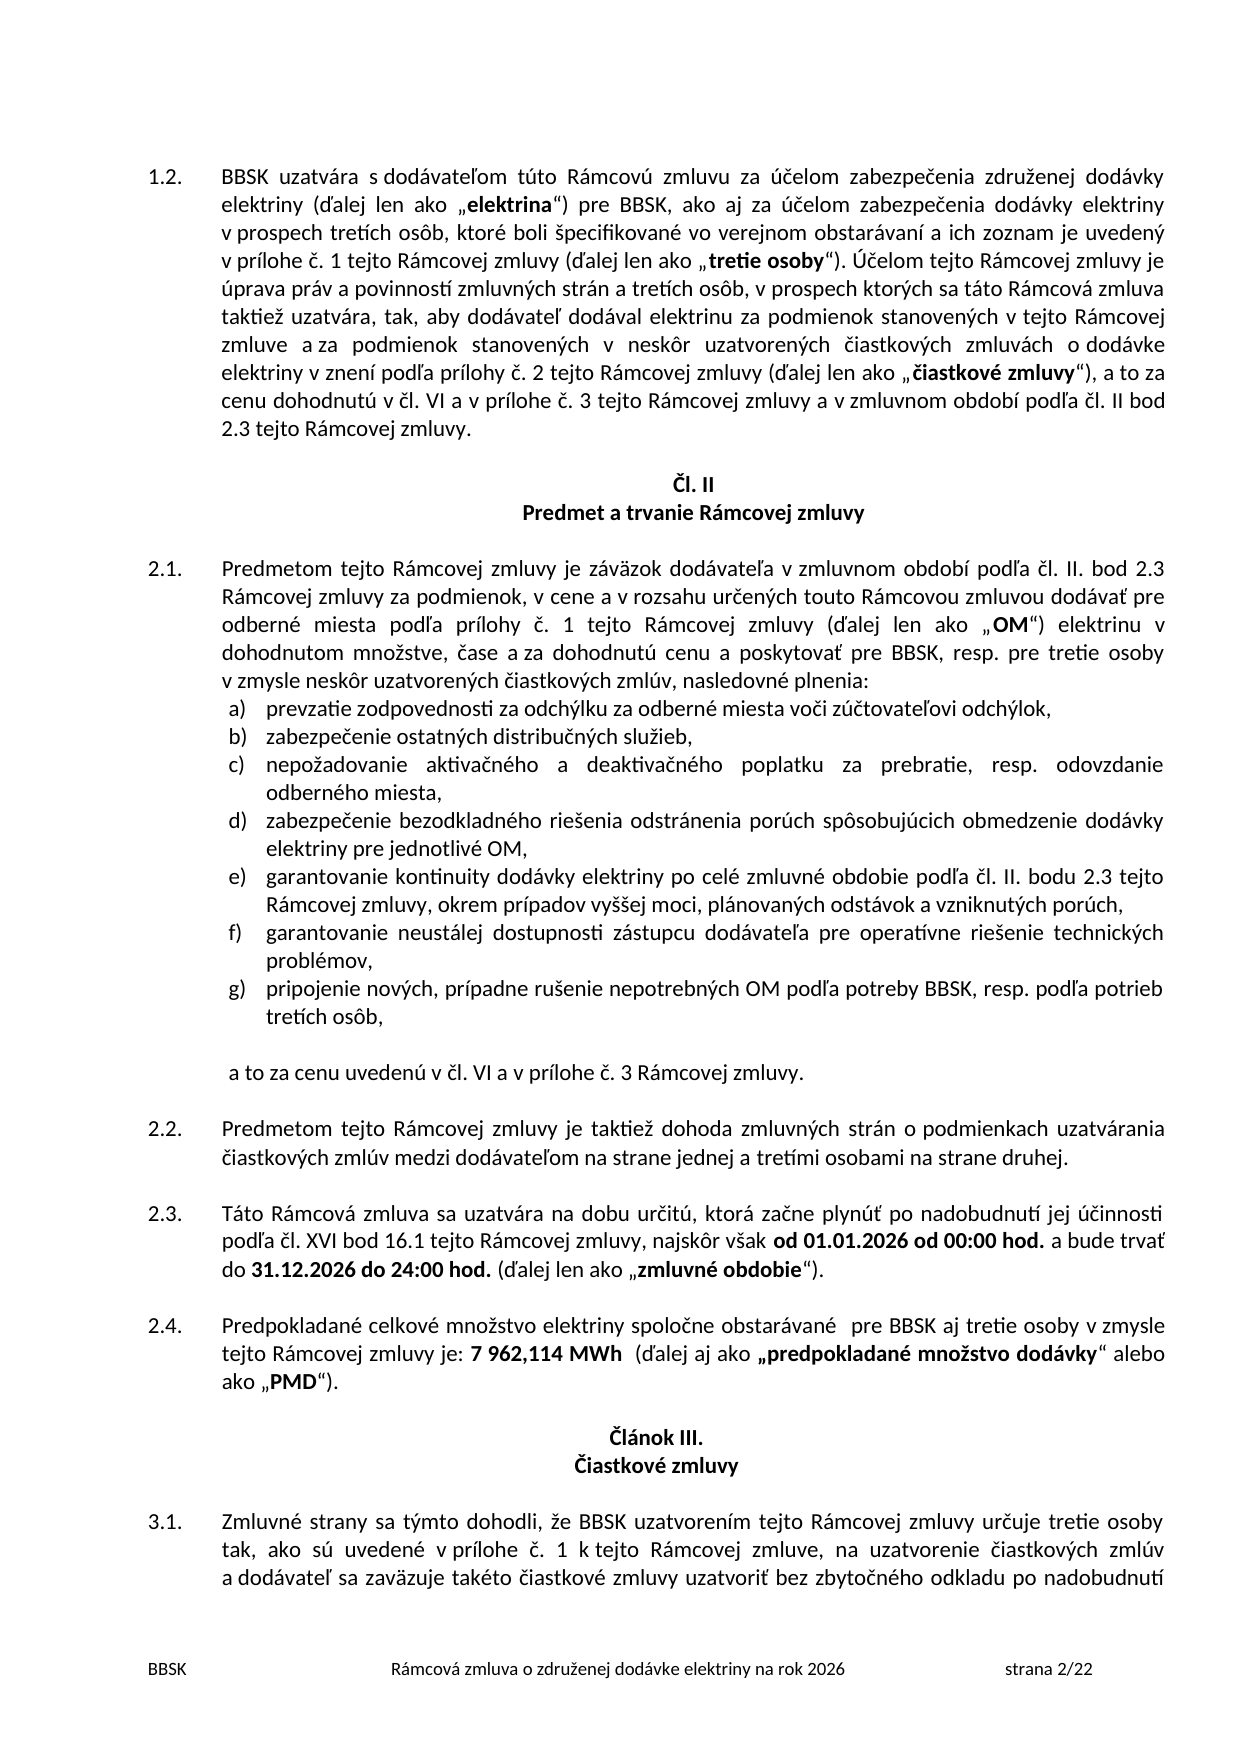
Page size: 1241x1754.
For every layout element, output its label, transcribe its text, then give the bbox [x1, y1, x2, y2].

text Čiastkové zmluvy [148, 1451, 1165, 1479]
text Článok III. [148, 1423, 1165, 1451]
list Čl. II [222, 470, 1165, 498]
list garantovanie kontinuity dodávky elektriny po celé zmluvné obdobie podľa čl. II. bodu 2.3 tejto Rámcovej zmluvy, okrem prípadov vyššej moci, plánovaných odstávok a vzniknutých porúch, [228, 862, 1165, 918]
list garantovanie neustálej dostupnosti zástupcu dodávateľa pre operatívne riešenie technických problémov, [228, 918, 1165, 974]
list nepožadovanie aktivačného a deaktivačného poplatku za prebratie, resp. odovzdanie odberného miesta, [228, 750, 1165, 806]
list Táto Rámcová zmluva sa uzatvára na dobu určitú, ktorá začne plynúť po nadobudnutí jej účinnosti podľa čl. XVI bod 16.1 tejto Rámcovej zmluvy, najskôr však od 01.01.2026 od 00:00 hod. a bude trvať do 31.12.2026 do 24:00 hod. (ďalej len ako „zmluvné obdobie“). [148, 1199, 1165, 1283]
list zabezpečenie bezodkladného riešenia odstránenia porúch spôsobujúcich obmedzenie dodávky elektriny pre jednotlivé OM, [228, 806, 1165, 862]
list pripojenie nových, prípadne rušenie nepotrebných OM podľa potreby BBSK, resp. podľa potrieb tretích osôb, [228, 974, 1165, 1031]
text a to za cenu uvedenú v čl. VI a v prílohe č. 3 Rámcovej zmluvy. [228, 1058, 1165, 1087]
text 2.1. Predmetom tejto Rámcovej zmluvy je záväzok dodávateľa v zmluvnom období podľa čl. II. bod 2.3 Rámcovej zmluvy za podmienok, v cene a v rozsahu určených touto Rámcovou zmluvou dodávať pre odberné miesta podľa prílohy č. 1 tejto Rámcovej zmluvy (ďalej len ako „OM“) elektrinu v dohodnutom množstve, čase a za dohodnutú cenu a poskytovať pre BBSK, resp. pre tretie osoby v zmysle neskôr uzatvorených čiastkových zmlúv, nasledovné plnenia: [148, 554, 1165, 694]
list Predpokladané celkové množstvo elektriny spoločne obstarávané pre BBSK aj tretie osoby v zmysle tejto Rámcovej zmluvy je: 7 962,114 MWh (ďalej aj ako „predpokladané množstvo dodávky“ alebo ako „PMD“). [148, 1311, 1165, 1395]
list prevzatie zodpovednosti za odchýlku za odberné miesta voči zúčtovateľovi odchýlok, [228, 694, 1165, 722]
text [148, 1507, 1165, 1591]
list zabezpečenie ostatných distribučných služieb, [228, 722, 1165, 750]
list BBSK uzatvára s dodávateľom túto Rámcovú zmluvu za účelom zabezpečenia združenej dodávky elektriny (ďalej len ako „elektrina“) pre BBSK, ako aj za účelom zabezpečenia dodávky elektriny v prospech tretích osôb, ktoré boli špecifikované vo verejnom obstarávaní a ich zoznam je uvedený v prílohe č. 1 tejto Rámcovej zmluvy (ďalej len ako „tretie osoby“). Účelom tejto Rámcovej zmluvy je úprava práv a povinností zmluvných strán a tretích osôb, v prospech ktorých sa táto Rámcová zmluva taktiež uzatvára, tak, aby dodávateľ dodával elektrinu za podmienok stanovených v tejto Rámcovej zmluve a za podmienok stanovených v neskôr uzatvorených čiastkových zmluvách o dodávke elektriny v znení podľa prílohy č. 2 tejto Rámcovej zmluvy (ďalej len ako „čiastkové zmluvy“), a to za cenu dohodnutú v čl. VI a v prílohe č. 3 tejto Rámcovej zmluvy a v zmluvnom období podľa čl. II bod 2.3 tejto Rámcovej zmluvy. [148, 162, 1165, 442]
list Predmet a trvanie Rámcovej zmluvy [222, 498, 1165, 526]
list Predmetom tejto Rámcovej zmluvy je taktiež dohoda zmluvných strán o podmienkach uzatvárania čiastkových zmlúv medzi dodávateľom na strane jednej a tretími osobami na strane druhej. [148, 1114, 1165, 1171]
